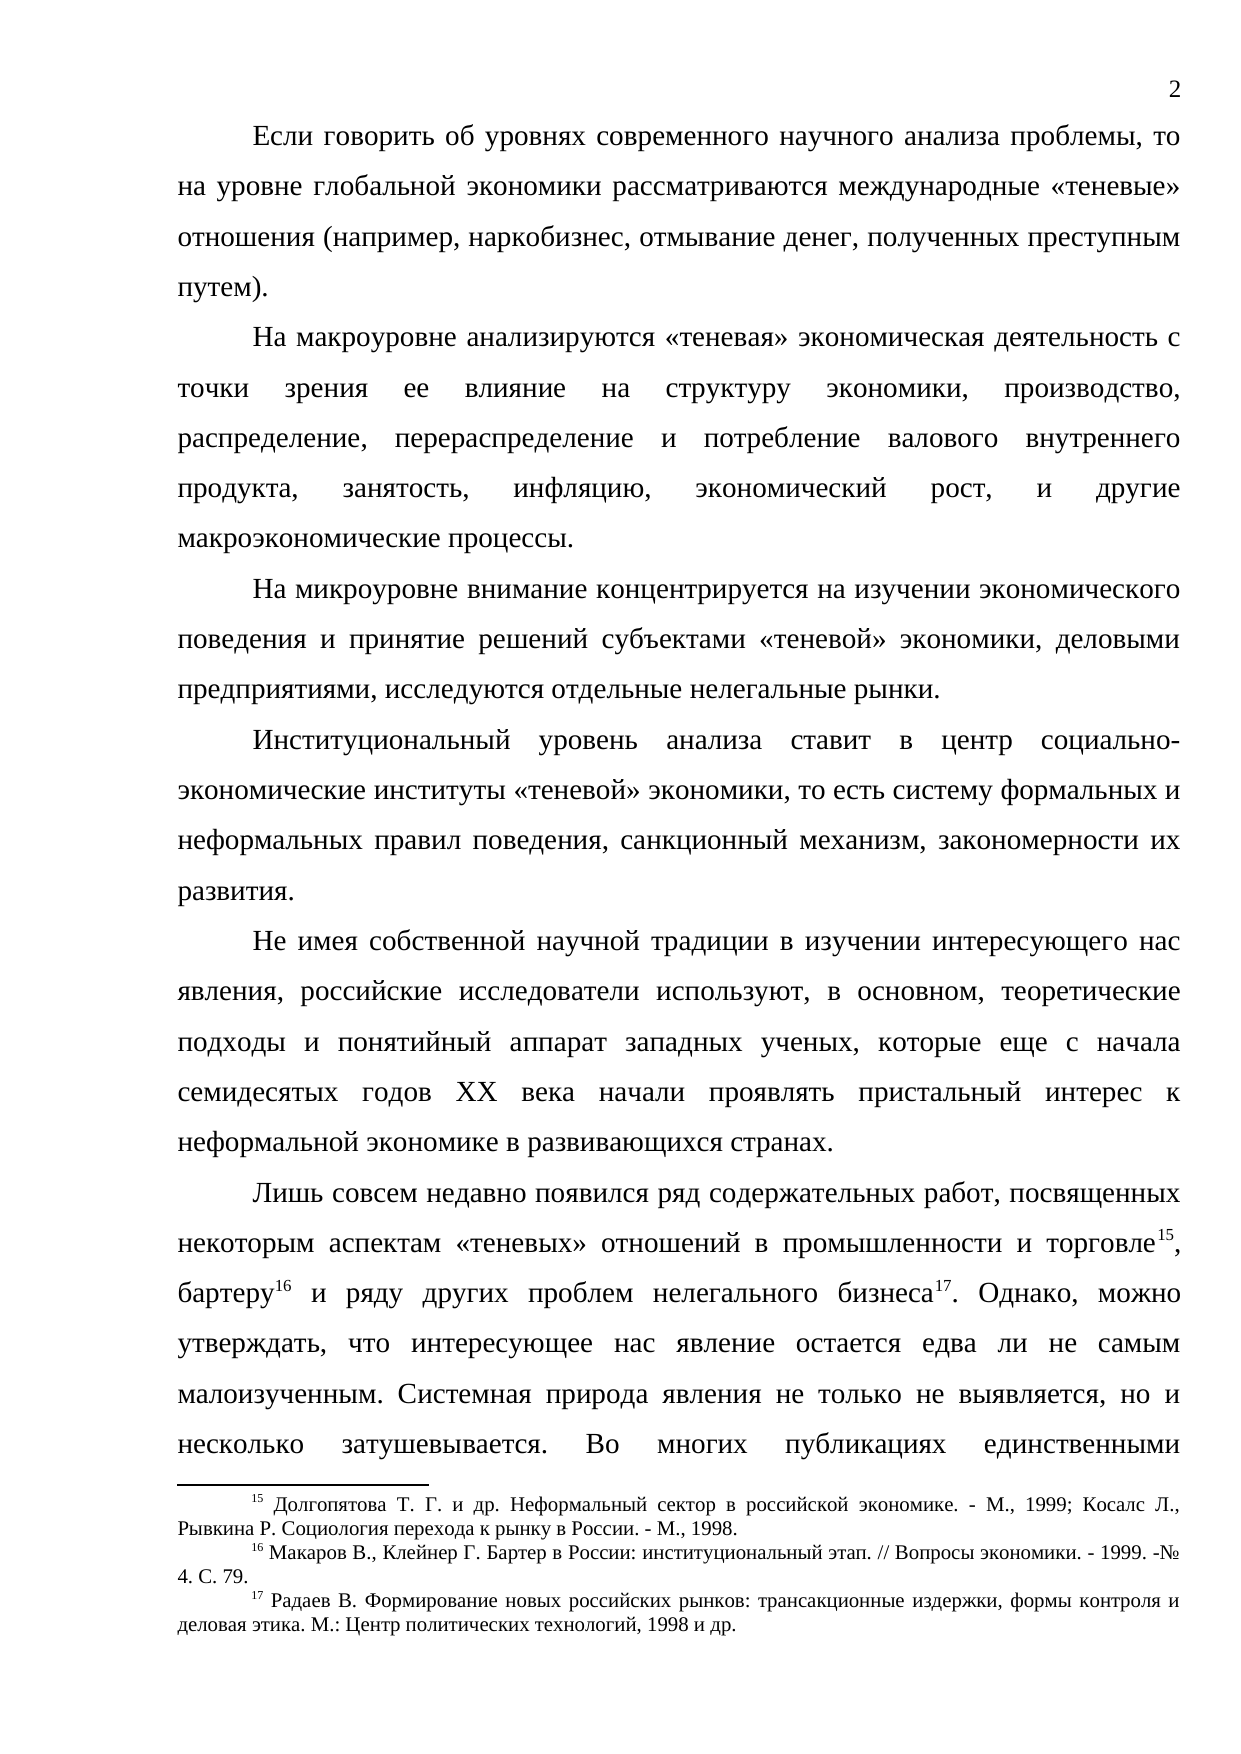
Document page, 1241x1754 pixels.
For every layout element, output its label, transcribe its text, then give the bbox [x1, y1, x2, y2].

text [177, 1175, 1181, 1460]
text На микроуровне внимание концентрируется на изучении экономического поведения и принятие решений субъектами «теневой» экономики, деловыми предприятиями, исследуются отдельные нелегальные рынки. [177, 571, 1181, 705]
text На макроуровне анализируются «теневая» экономическая деятельность с точки зрения ее влияние на структуру экономики, производство, распределение, перераспределение и потребление валового внутреннего продукта, занятость, инфляцию, экономический рост, и другие макроэкономические процессы. [177, 319, 1181, 554]
text Институциональный уровень анализа ставит в центр социально-экономические институты «теневой» экономики, то есть систему формальных и неформальных правил поведения, санкционный механизм, закономерности их развития. [177, 722, 1181, 906]
text Не имея собственной научной традиции в изучении интересующего нас явления, российские исследователи используют, в основном, теоретические подходы и понятийный аппарат западных ученых, которые еще с начала семидесятых годов ХХ века начали проявлять пристальный интерес к неформальной экономике в развивающихся странах. [177, 923, 1181, 1158]
text Если говорить об уровнях современного научного анализа проблемы, то на уровне глобальной экономики рассматриваются международные «теневые» отношения (например, наркобизнес, отмывание денег, полученных преступным путем). [177, 118, 1181, 303]
